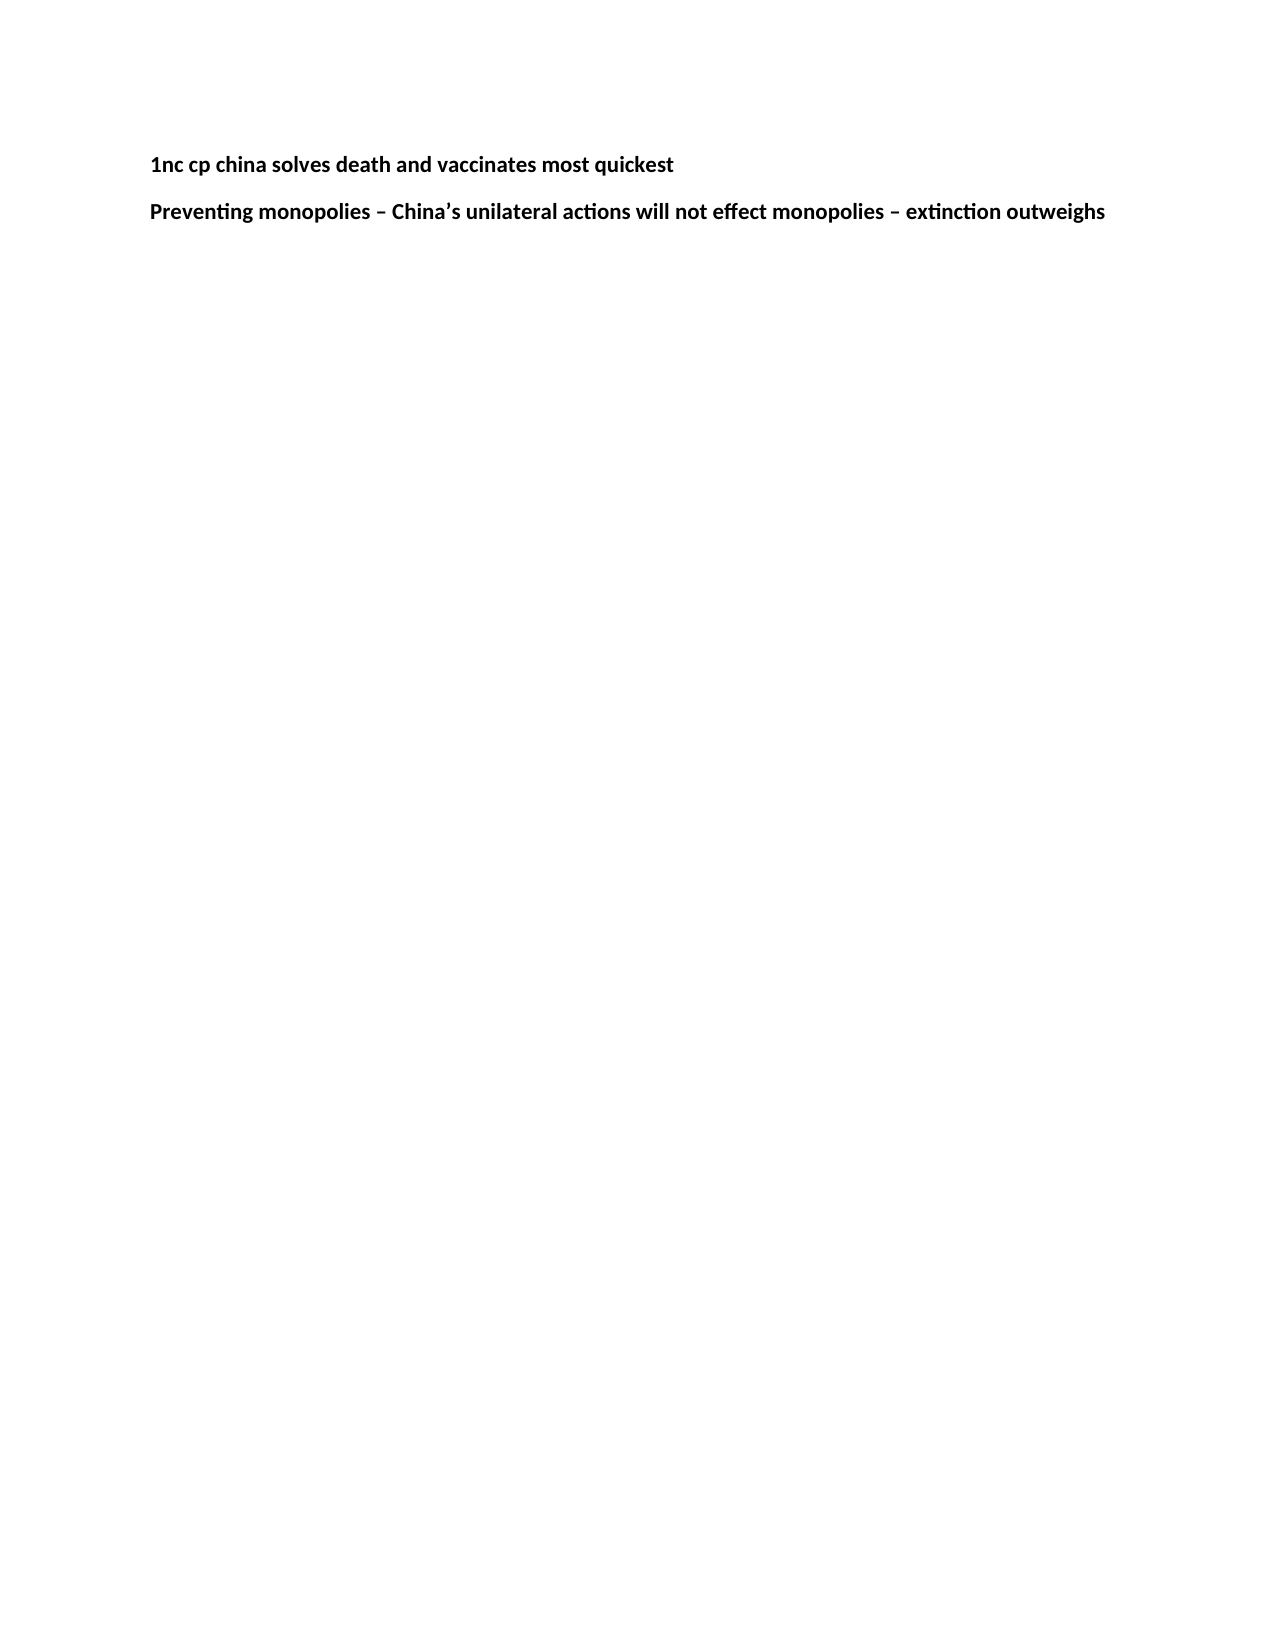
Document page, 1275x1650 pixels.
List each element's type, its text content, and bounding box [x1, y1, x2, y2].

text 1nc cp china solves death and vaccinates most quickest [150, 150, 1125, 178]
text Preventing monopolies – China’s unilateral actions will not effect monopolies – extinction outweighs [150, 197, 1125, 225]
